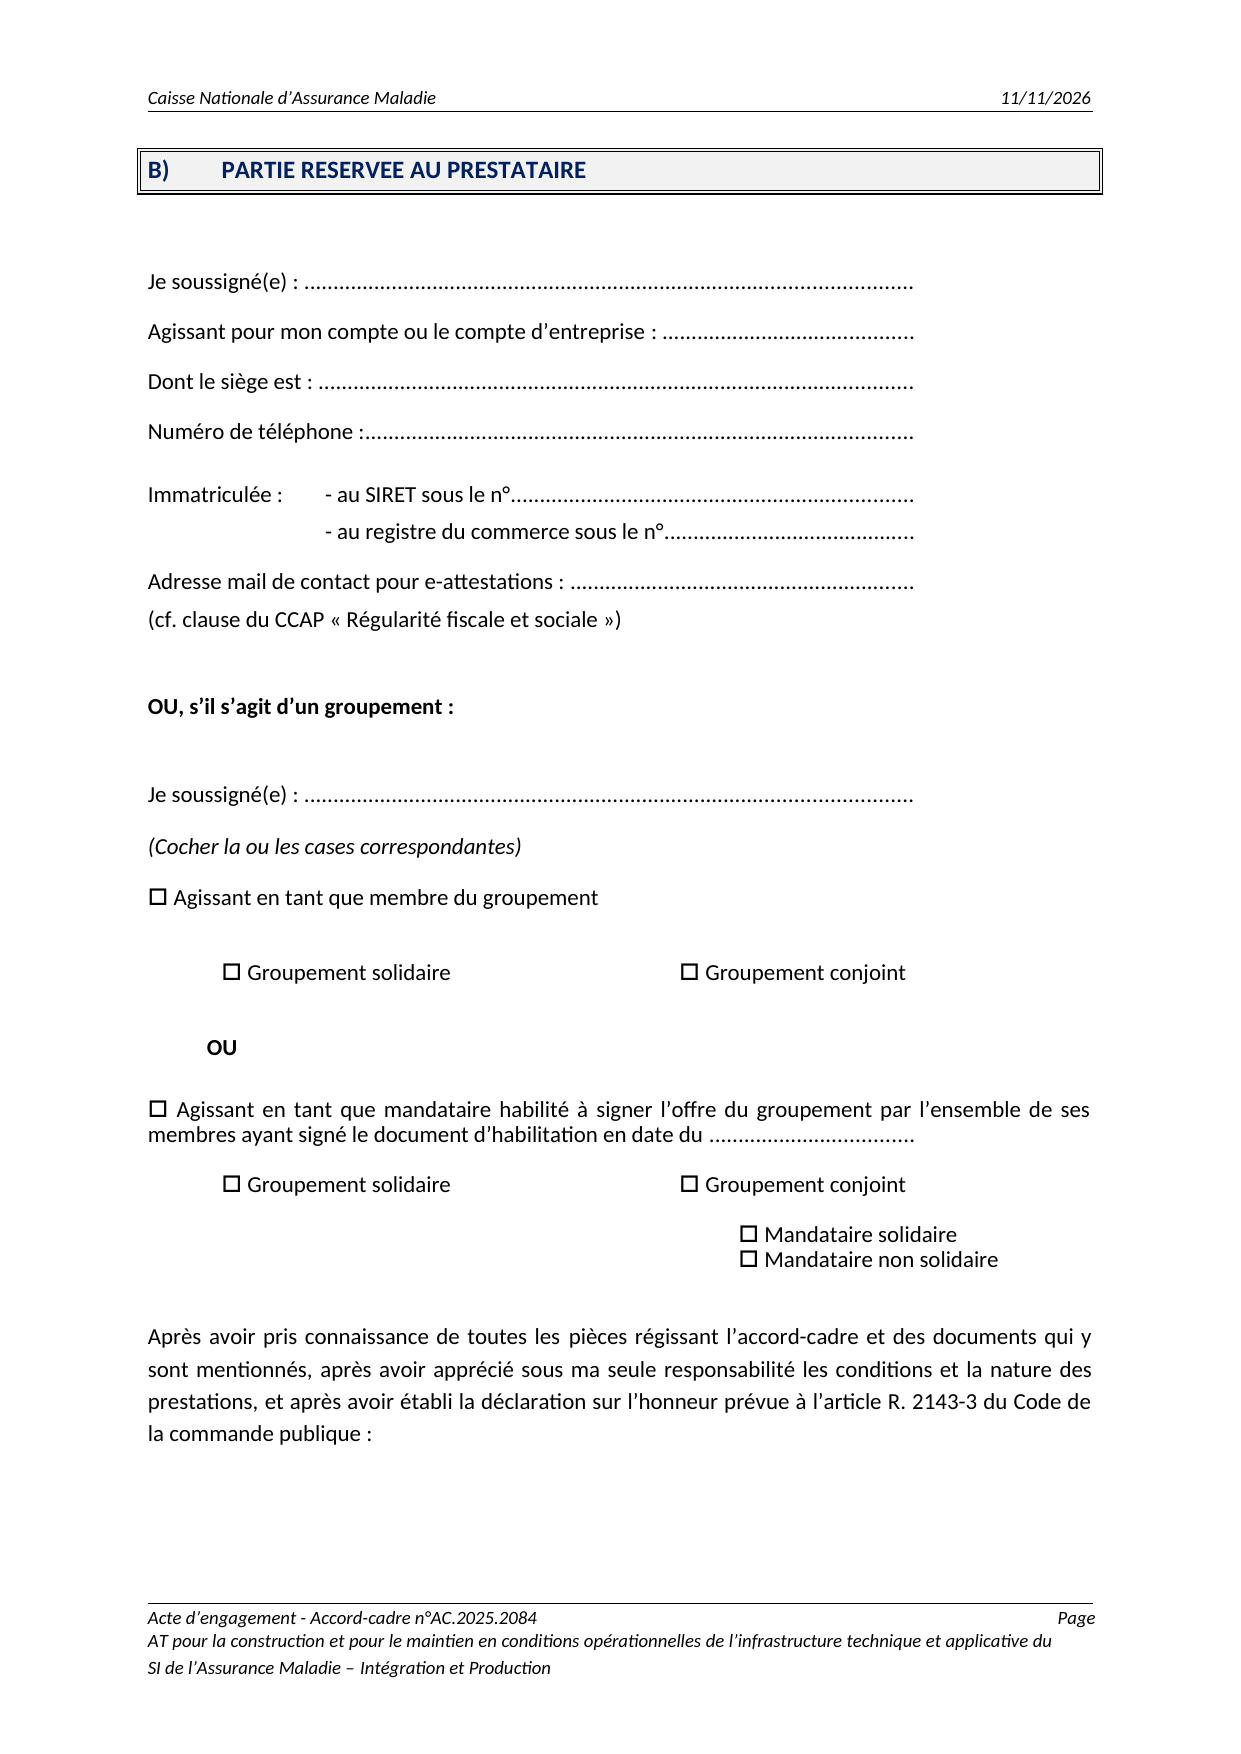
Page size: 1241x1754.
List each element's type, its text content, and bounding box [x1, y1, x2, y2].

text - au registre du commerce sous le n° [325, 519, 1093, 544]
text Agissant en tant que mandataire habilité à signer l’offre du groupement par l’ensemble de ses membres ayant signé le document d’habilitation en date du [148, 1097, 1093, 1147]
text OU, s’il s’agit d’un groupement : [148, 694, 1093, 719]
text Mandataire solidaire [738, 1222, 1093, 1247]
text Agissant en tant que membre du groupement [148, 885, 1093, 910]
text Dont le siège est : [148, 369, 1093, 394]
text (cf. clause du CCAP « Régularité fiscale et sociale ») [148, 607, 1093, 632]
text Agissant pour mon compte ou le compte d’entreprise : [148, 319, 1093, 344]
text Après avoir pris connaissance de toutes les pièces régissant l’accord-cadre et des documents qui y sont mentionnés, après avoir apprécié sous ma seule responsabilité les conditions et la nature des prestations, et après avoir établi la déclaration sur l’honneur prévue à l’article R. 2143-3 du Code de la commande publique : [148, 1322, 1093, 1447]
text Groupement solidaire Groupement conjoint [221, 960, 1093, 985]
text (Cocher la ou les cases correspondantes) [148, 832, 1093, 860]
text Je soussigné(e) : [148, 782, 1093, 807]
text Adresse mail de contact pour e-attestations : [148, 569, 1093, 594]
text OU [207, 1035, 1093, 1060]
text Je soussigné(e) : [148, 269, 1093, 294]
text Mandataire non solidaire [738, 1247, 1093, 1272]
text Numéro de téléphone : [148, 419, 1093, 444]
text Groupement solidaire Groupement conjoint [221, 1172, 1093, 1197]
text Immatriculée : - au SIRET sous le n° [148, 482, 1093, 507]
